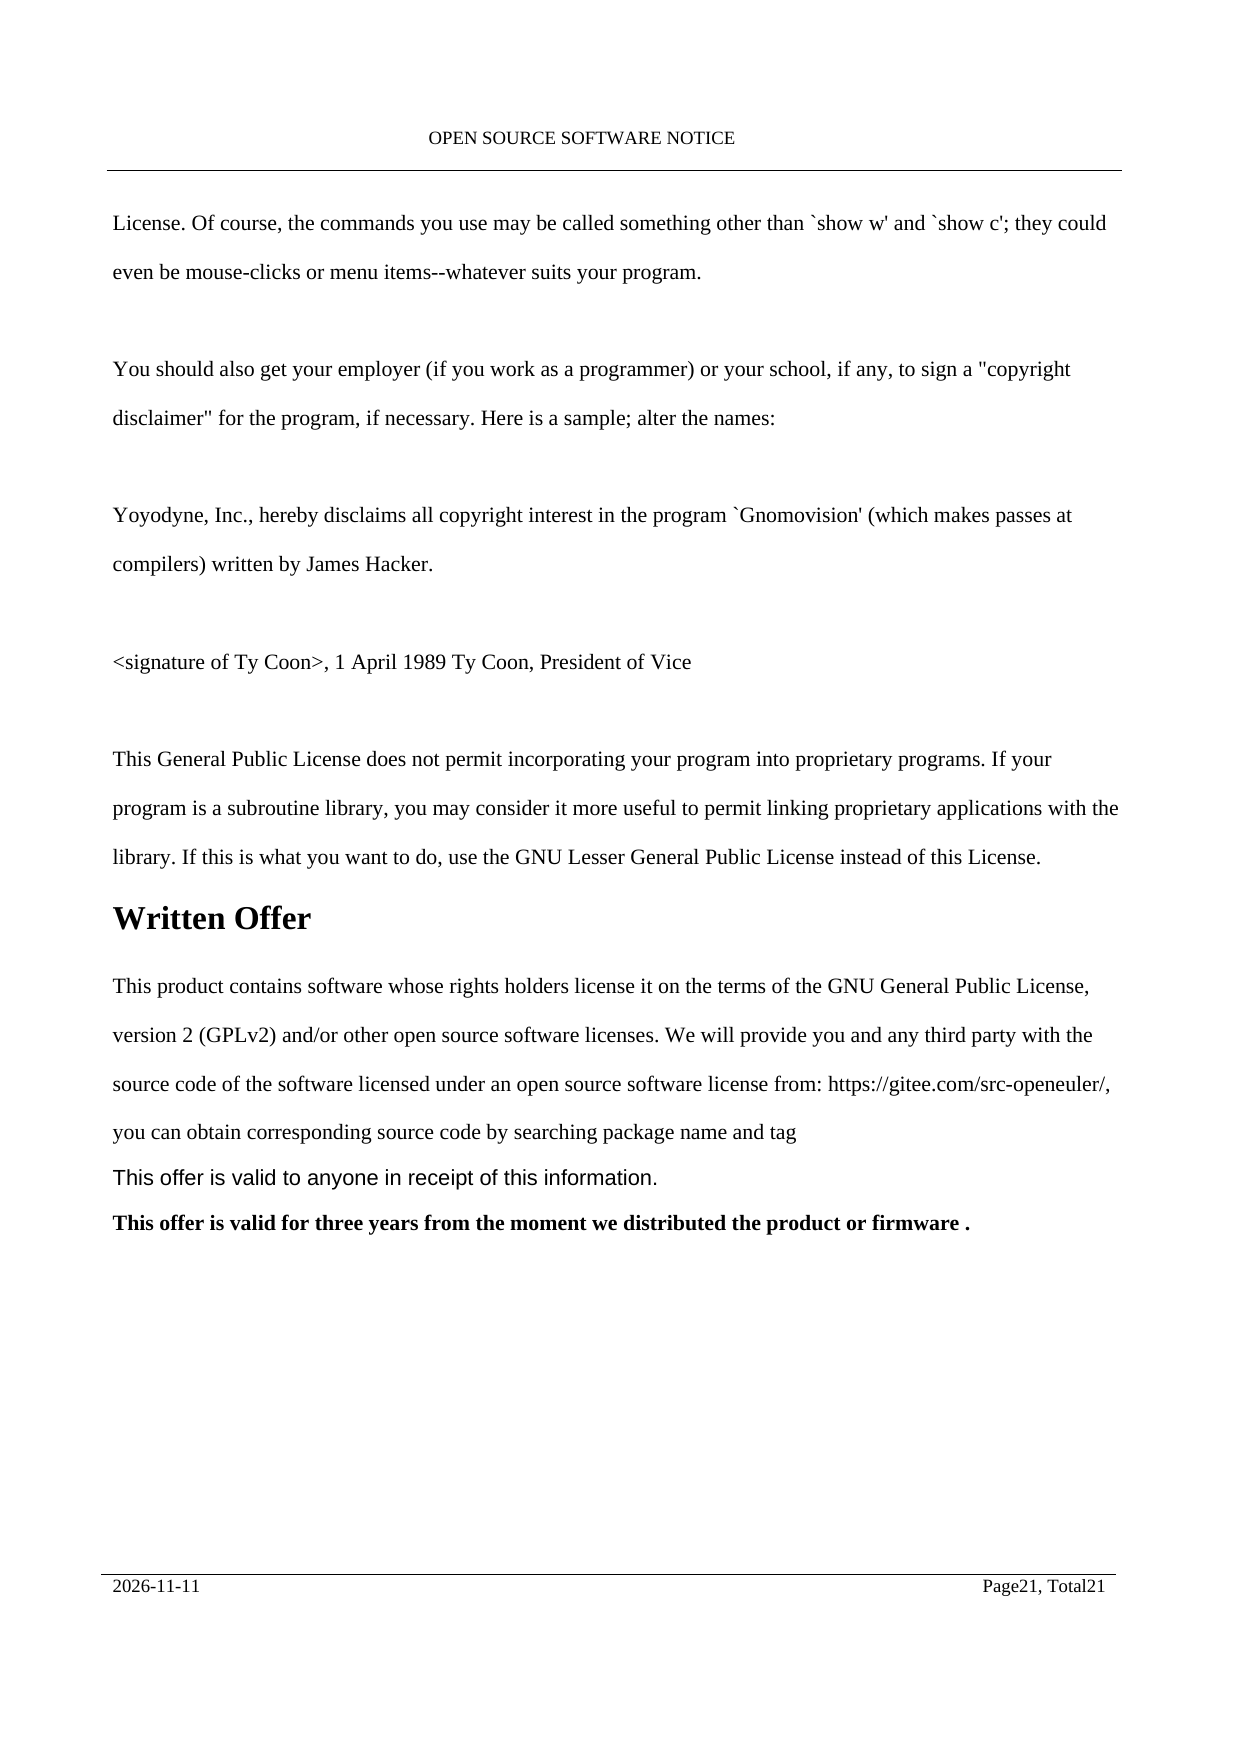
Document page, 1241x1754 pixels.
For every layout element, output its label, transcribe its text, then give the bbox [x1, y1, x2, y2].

text Written Offer [112, 885, 1128, 950]
text This offer is valid for three years from the moment we distributed the product or firmware . [112, 1206, 1128, 1238]
text This product contains software whose rights holders license it on the terms of the GNU General Public License, version 2 (GPLv2) and/or other open source software licenses. We will provide you and any third party with the source code of the software licensed under an open source software license from: https://gitee.com/src-openeuler/, you can obtain corresponding source code by searching package name and tag [112, 969, 1128, 1148]
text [112, 206, 1128, 873]
text This offer is valid to anyone in receipt of this information. [112, 1161, 1128, 1193]
